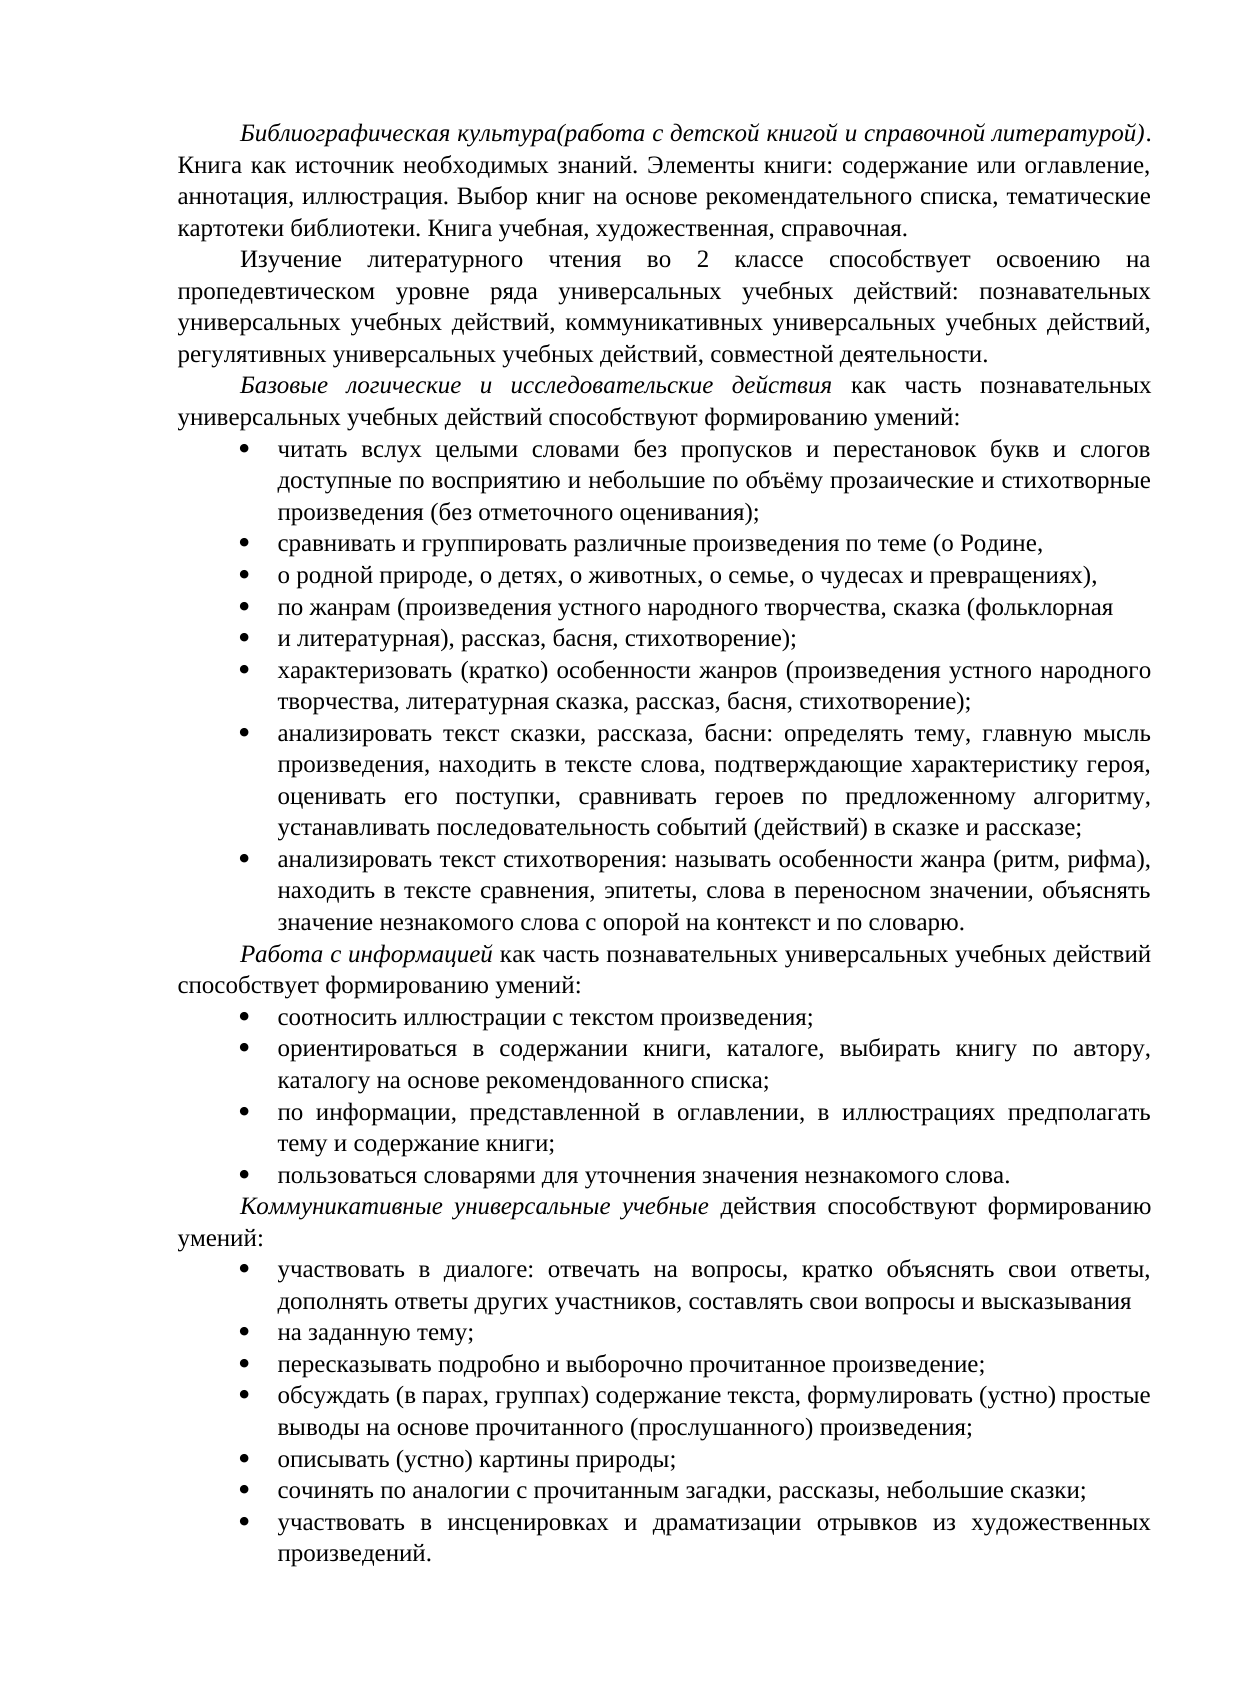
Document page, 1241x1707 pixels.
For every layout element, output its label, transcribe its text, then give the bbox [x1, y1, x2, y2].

list пользоваться словарями для уточнения значения незнакомого слова. [240, 1160, 1152, 1188]
list читать вслух целыми словами без пропусков и перестановок букв и слогов доступные по восприятию и небольшие по объёму прозаические и стихотворные произведения (без отметочного оценивания); [240, 434, 1152, 526]
list пересказывать подробно и выборочно прочитанное произведение; [240, 1349, 1152, 1378]
list сравнивать и группировать различные произведения по теме (о Родине, [240, 528, 1152, 557]
list характеризовать (кратко) особенности жанров (произведения устного народного творчества, литературная сказка, рассказ, басня, стихотворение); [240, 655, 1152, 715]
text Коммуникативные универсальные учебные действия способствуют формированию умений: [177, 1191, 1152, 1252]
list по информации, представленной в оглавлении, в иллюстрациях предполагать тему и содержание книги; [240, 1097, 1152, 1157]
list и литературная), рассказ, басня, стихотворение); [240, 623, 1152, 652]
text Библиографическая культура(работа с детской книгой и справочной литературой). Книга как источник необходимых знаний. Элементы книги: содержание или оглавление, аннотация, иллюстрация. Выбор книг на основе рекомендательного списка, тематические картотеки библиотеки. Книга учебная, художественная, справочная. [177, 118, 1152, 242]
list о родной природе, о детях, о животных, о семье, о чудесах и превращениях), [240, 560, 1152, 589]
list на заданную тему; [240, 1317, 1152, 1346]
list обсуждать (в парах, группах) содержание текста, формулировать (устно) простые выводы на основе прочитанного (прослушанного) произведения; [240, 1381, 1152, 1441]
list сочинять по аналогии с прочитанным загадки, рассказы, небольшие сказки; [240, 1475, 1152, 1504]
list участвовать в инсценировках и драматизации отрывков из художественных произведений. [240, 1507, 1152, 1567]
text Изучение литературного чтения во 2 классе способствует освоению на пропедевтическом уровне ряда универсальных учебных действий: познавательных универсальных учебных действий, коммуникативных универсальных учебных действий, регулятивных универсальных учебных действий, совместной деятельности. [177, 244, 1152, 368]
list анализировать текст стихотворения: называть особенности жанра (ритм, рифма), находить в тексте сравнения, эпитеты, слова в переносном значении, объяснять значение незнакомого слова с опорой на контекст и по словарю. [240, 844, 1152, 936]
list по жанрам (произведения устного народного творчества, сказка (фольклорная [240, 592, 1152, 620]
list соотносить иллюстрации с текстом произведения; [240, 1002, 1152, 1031]
list ориентироваться в содержании книги, каталоге, выбирать книгу по автору, каталогу на основе рекомендованного списка; [240, 1033, 1152, 1094]
text Работа с информацией как часть познавательных универсальных учебных действий способствует формированию умений: [177, 939, 1152, 999]
list участвовать в диалоге: отвечать на вопросы, кратко объяснять свои ответы, дополнять ответы других участников, составлять свои вопросы и высказывания [240, 1254, 1152, 1315]
list анализировать текст сказки, рассказа, басни: определять тему, главную мысль произведения, находить в тексте слова, подтверждающие характеристику героя, оценивать его поступки, сравнивать героев по предложенному алгоритму, устанавливать последовательность событий (действий) в сказке и рассказе; [240, 718, 1152, 841]
text Базовые логические и исследовательские действия как часть познавательных универсальных учебных действий способствуют формированию умений: [177, 371, 1152, 431]
list описывать (устно) картины природы; [240, 1444, 1152, 1472]
